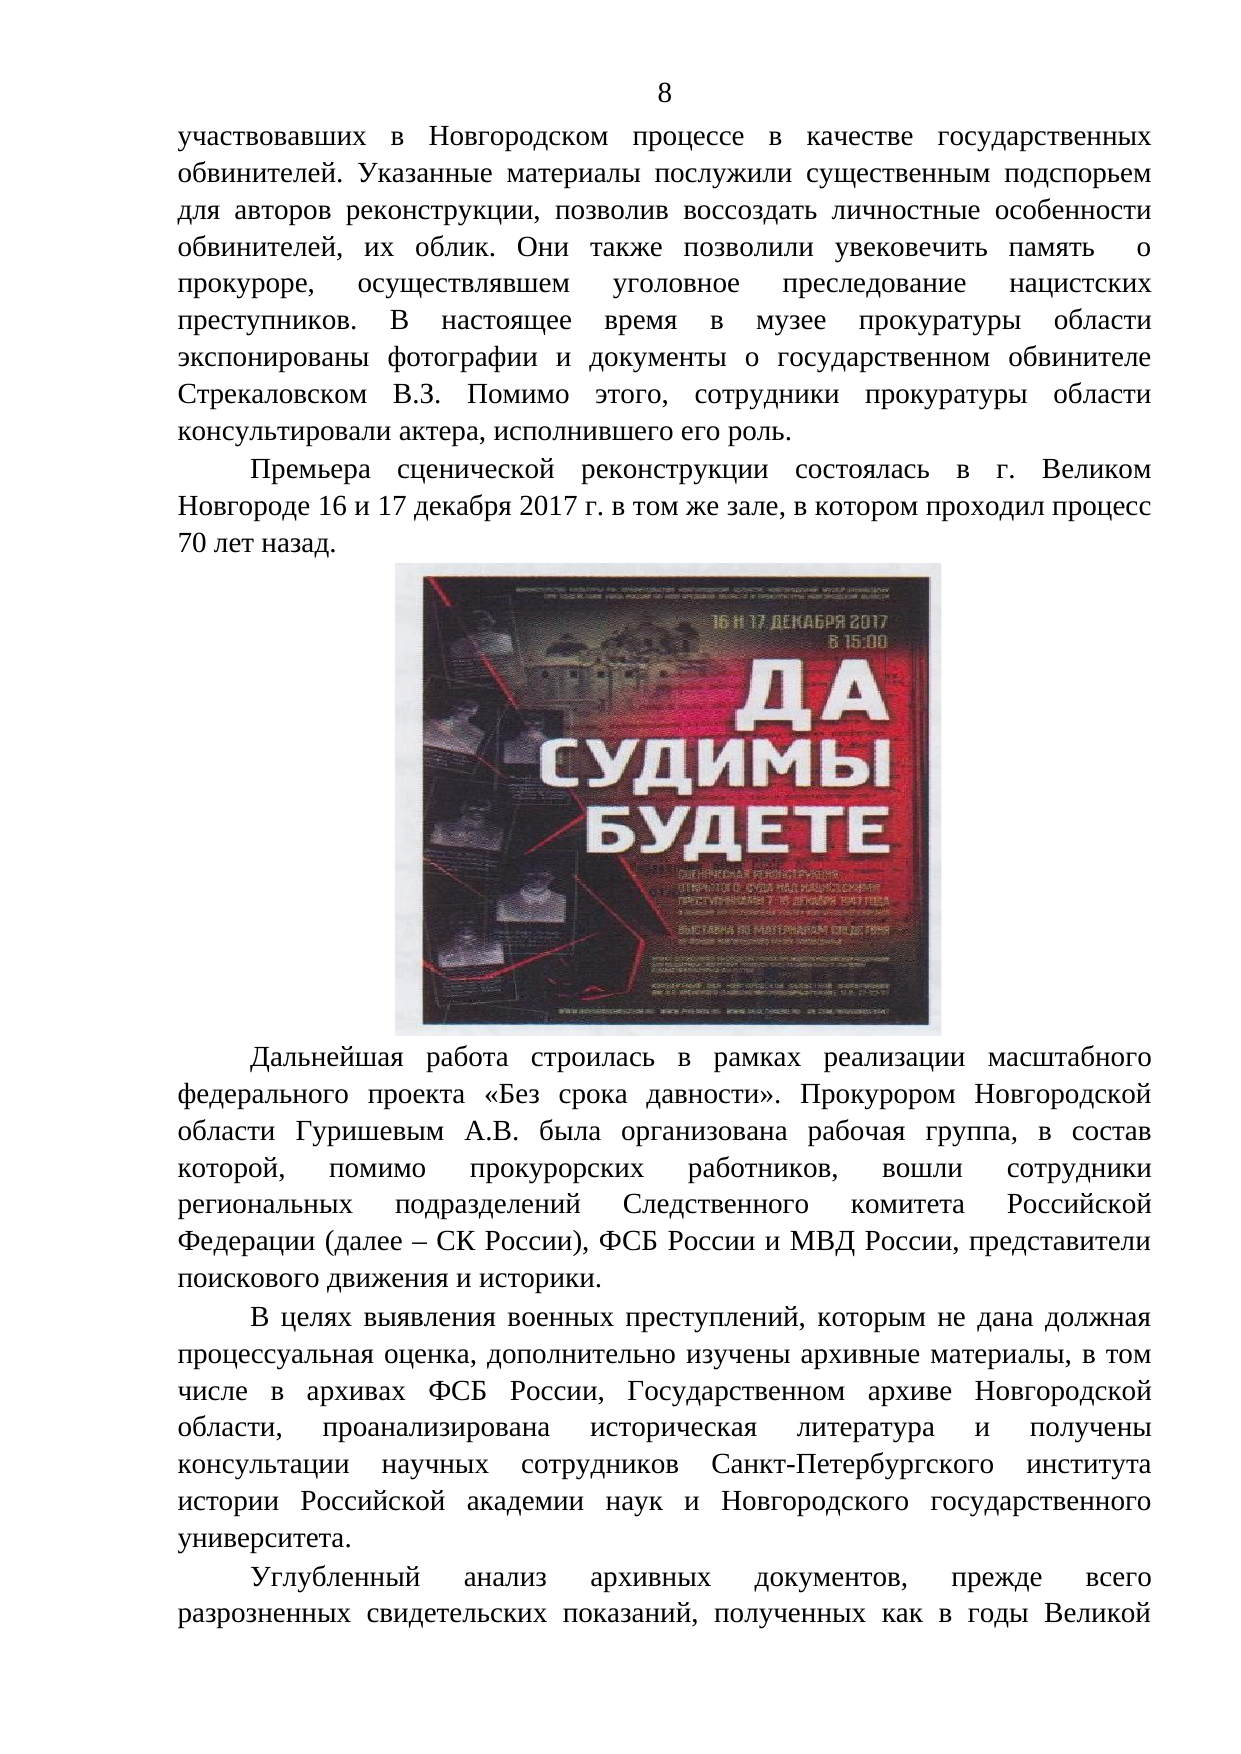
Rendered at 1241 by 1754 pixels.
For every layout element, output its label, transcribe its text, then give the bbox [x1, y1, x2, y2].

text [177, 1559, 1152, 1629]
text В целях выявления военных преступлений, которым не дана должная процессуальная оценка, дополнительно изучены архивные материалы, в том числе в архивах ФСБ России, Государственном архиве Новгородской области, проанализирована историческая литература и получены консультации научных сотрудников Санкт-Петербургского института истории Российской академии наук и Новгородского государственного университета. [177, 1299, 1152, 1554]
picture [394, 563, 942, 1036]
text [177, 118, 1152, 447]
text Дальнейшая работа строилась в рамках реализации масштабного федерального проекта «Без срока давности». Прокурором Новгородской области Гуришевым А.В. была организована рабочая группа, в состав которой, помимо прокурорских работников, вошли сотрудники региональных подразделений Следственного комитета Российской Федерации (далее – СК России), ФСБ России и МВД России, представители поискового движения и историки. [177, 1039, 1152, 1294]
text Премьера сценической реконструкции состоялась в г. Великом Новгороде 16 и 17 декабря 2017 г. в том же зале, в котором проходил процесс 70 лет назад. [177, 452, 1152, 559]
